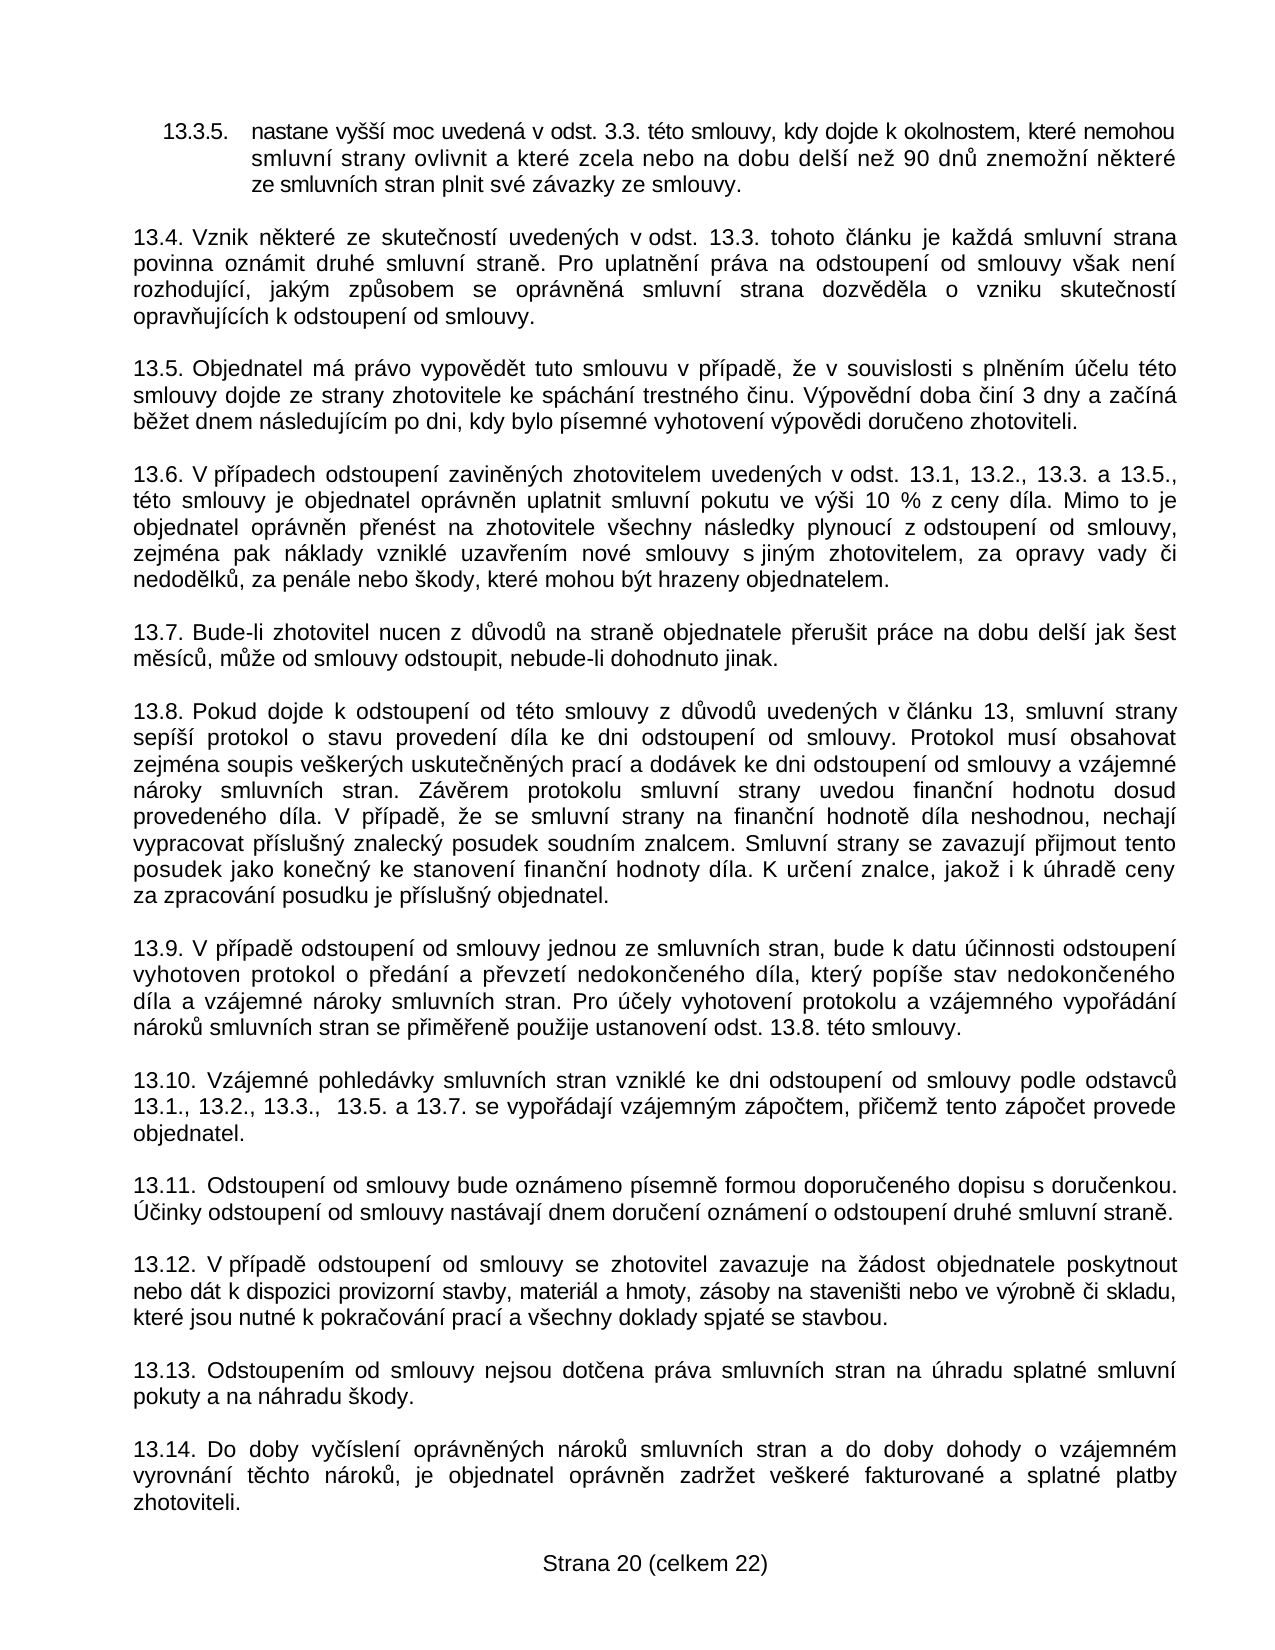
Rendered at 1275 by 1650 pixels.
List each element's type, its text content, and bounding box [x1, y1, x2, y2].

list Vzájemné pohledávky smluvních stran vzniklé ke dni odstoupení od smlouvy podle odstavců 13.1., 13.2., 13.3., 13.5. a 13.7. se vypořádají vzájemným zápočtem, přičemž tento zápočet provede objednatel. [133, 1067, 1177, 1146]
list V případech odstoupení zaviněných zhotovitelem uvedených v odst. 13.1, 13.2., 13.3. a 13.5., této smlouvy je objednatel oprávněn uplatnit smluvní pokutu ve výši 10 % z ceny díla. Mimo to je objednatel oprávněn přenést na zhotovitele všechny následky plynoucí z odstoupení od smlouvy, zejména pak náklady vzniklé uzavřením nové smlouvy s jiným zhotovitelem, za opravy vady či nedodělků, za penále nebo škody, které mohou být hrazeny objednatelem. [133, 461, 1177, 592]
list Odstoupením od smlouvy nejsou dotčena práva smluvních stran na úhradu splatné smluvní pokuty a na náhradu škody. [133, 1357, 1177, 1409]
list Pokud dojde k odstoupení od této smlouvy z důvodů uvedených v článku 13, smluvní strany sepíší protokol o stavu provedení díla ke dni odstoupení od smlouvy. Protokol musí obsahovat zejména soupis veškerých uskutečněných prací a dodávek ke dni odstoupení od smlouvy a vzájemné nároky smluvních stran. Závěrem protokolu smluvní strany uvedou finanční hodnotu dosud provedeného díla. V případě, že se smluvní strany na finanční hodnotě díla neshodnou, nechají vypracovat příslušný znalecký posudek soudním znalcem. Smluvní strany se zavazují přijmout tento posudek jako konečný ke stanovení finanční hodnoty díla. K určení znalce, jakož i k úhradě ceny za zpracování posudku je příslušný objednatel. [133, 698, 1177, 909]
list Do doby vyčíslení oprávněných nároků smluvních stran a do doby dohody o vzájemném vyrovnání těchto nároků, je objednatel oprávněn zadržet veškeré fakturované a splatné platby zhotoviteli. [133, 1436, 1177, 1515]
list nastane vyšší moc uvedená v odst. 3.3. této smlouvy, kdy dojde k okolnostem, které nemohou smluvní strany ovlivnit a které zcela nebo na dobu delší než 90 dnů znemožní některé ze smluvních stran plnit své závazky ze smlouvy. [162, 118, 1177, 197]
list V případě odstoupení od smlouvy se zhotovitel zavazuje na žádost objednatele poskytnout nebo dát k dispozici provizorní stavby, materiál a hmoty, zásoby na staveništi nebo ve výrobně či skladu, které jsou nutné k pokračování prací a všechny doklady spjaté se stavbou. [133, 1251, 1177, 1330]
list Vznik některé ze skutečností uvedených v odst. 13.3. tohoto článku je každá smluvní strana povinna oznámit druhé smluvní straně. Pro uplatnění práva na odstoupení od smlouvy však není rozhodující, jakým způsobem se oprávněná smluvní strana dozvěděla o vzniku skutečností opravňujících k odstoupení od smlouvy. [133, 223, 1177, 329]
list V případě odstoupení od smlouvy jednou ze smluvních stran, bude k datu účinnosti odstoupení vyhotoven protokol o předání a převzetí nedokončeného díla, který popíše stav nedokončeného díla a vzájemné nároky smluvních stran. Pro účely vyhotovení protokolu a vzájemného vypořádání nároků smluvních stran se přiměřeně použije ustanovení odst. 13.8. této smlouvy. [133, 935, 1177, 1041]
list Objednatel má právo vypovědět tuto smlouvu v případě, že v souvislosti s plněním účelu této smlouvy dojde ze strany zhotovitele ke spáchání trestného činu. Výpovědní doba činí 3 dny a začíná běžet dnem následujícím po dni, kdy bylo písemné vyhotovení výpovědi doručeno zhotoviteli. [133, 355, 1177, 434]
list Bude-li zhotovitel nucen z důvodů na straně objednatele přerušit práce na dobu delší jak šest měsíců, může od smlouvy odstoupit, nebude-li dohodnuto jinak. [133, 619, 1177, 672]
list Odstoupení od smlouvy bude oznámeno písemně formou doporučeného dopisu s doručenkou. Účinky odstoupení od smlouvy nastávají dnem doručení oznámení o odstoupení druhé smluvní straně. [133, 1172, 1177, 1225]
